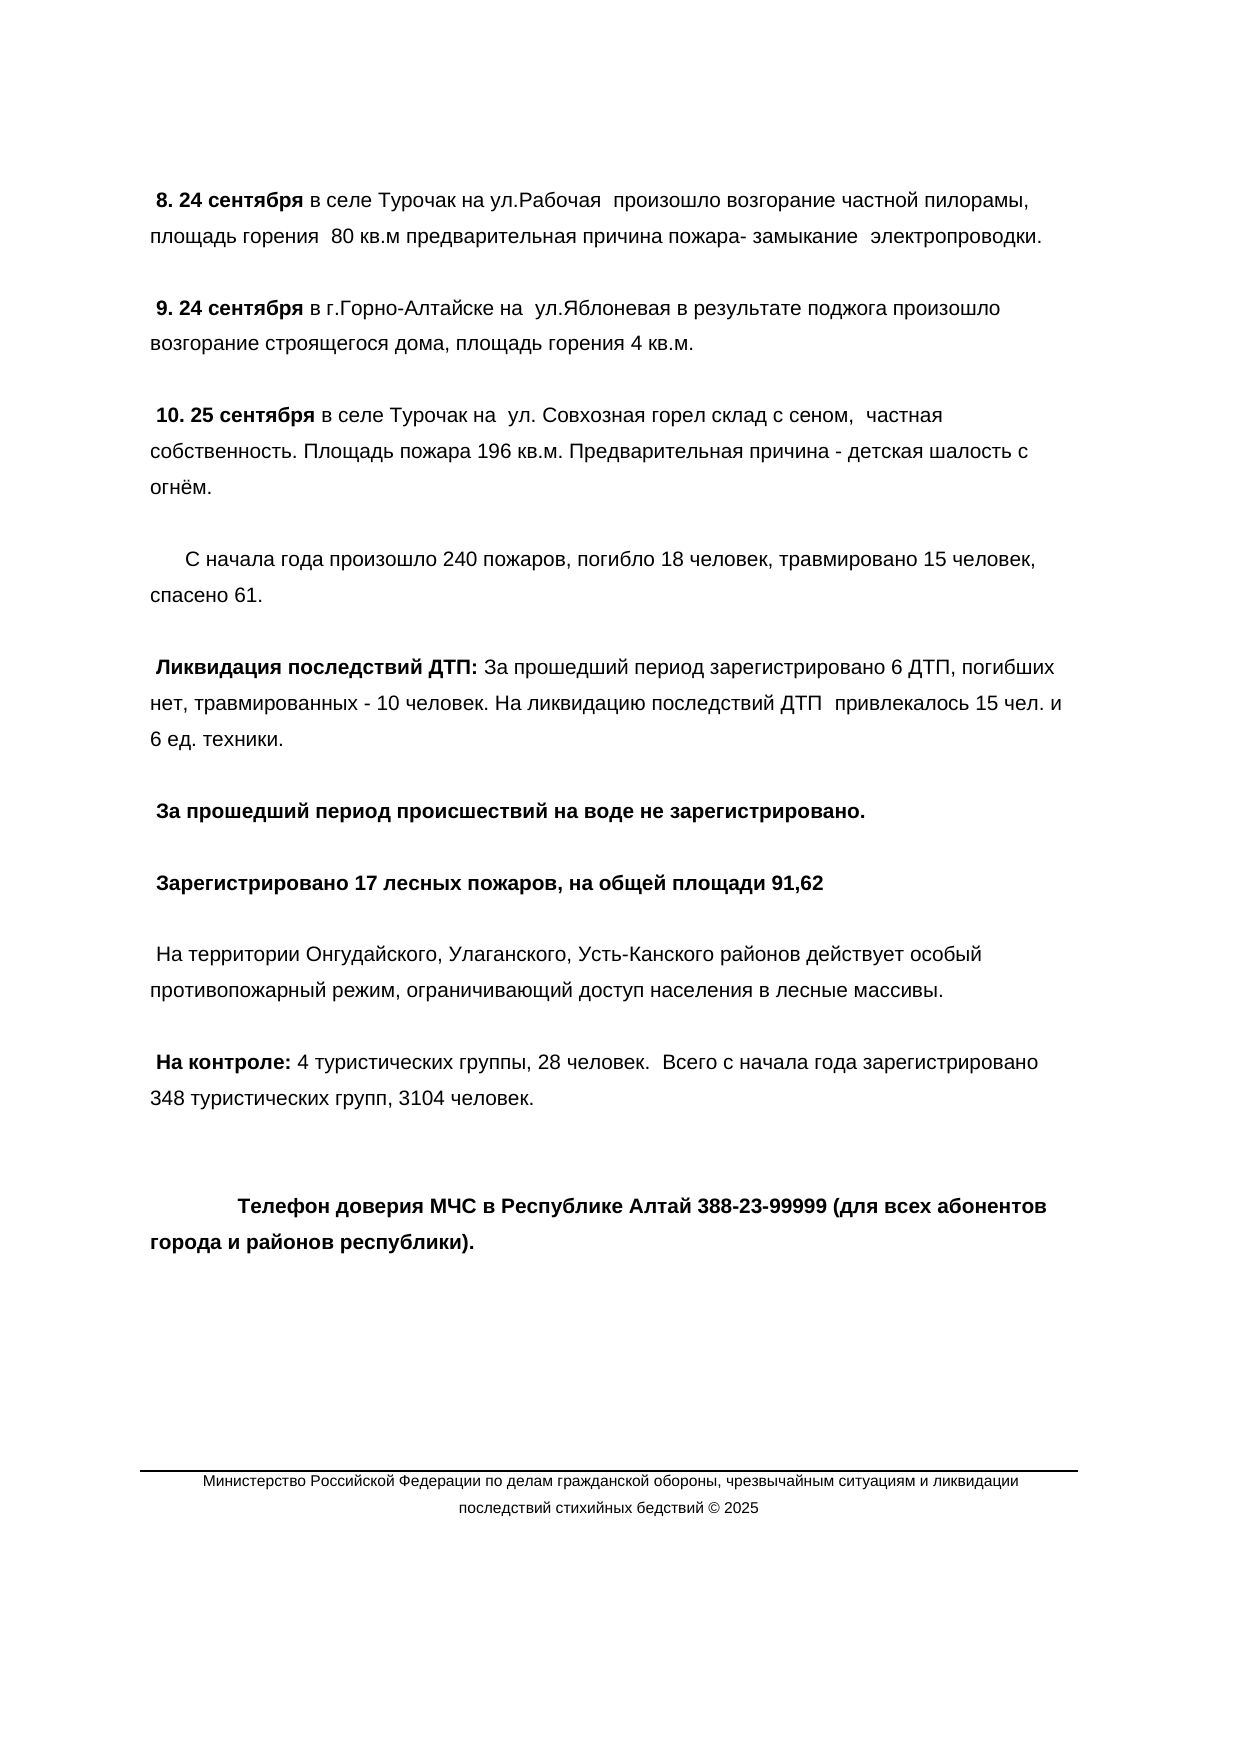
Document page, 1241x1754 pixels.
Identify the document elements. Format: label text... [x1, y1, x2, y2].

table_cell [140, 150, 1078, 1470]
table_cell Министерство Российской Федерации по делам гражданской обороны, чрезвычайным ситуациям и ликвидации последствий стихийных бедствий © 2025 [140, 1472, 1078, 1554]
